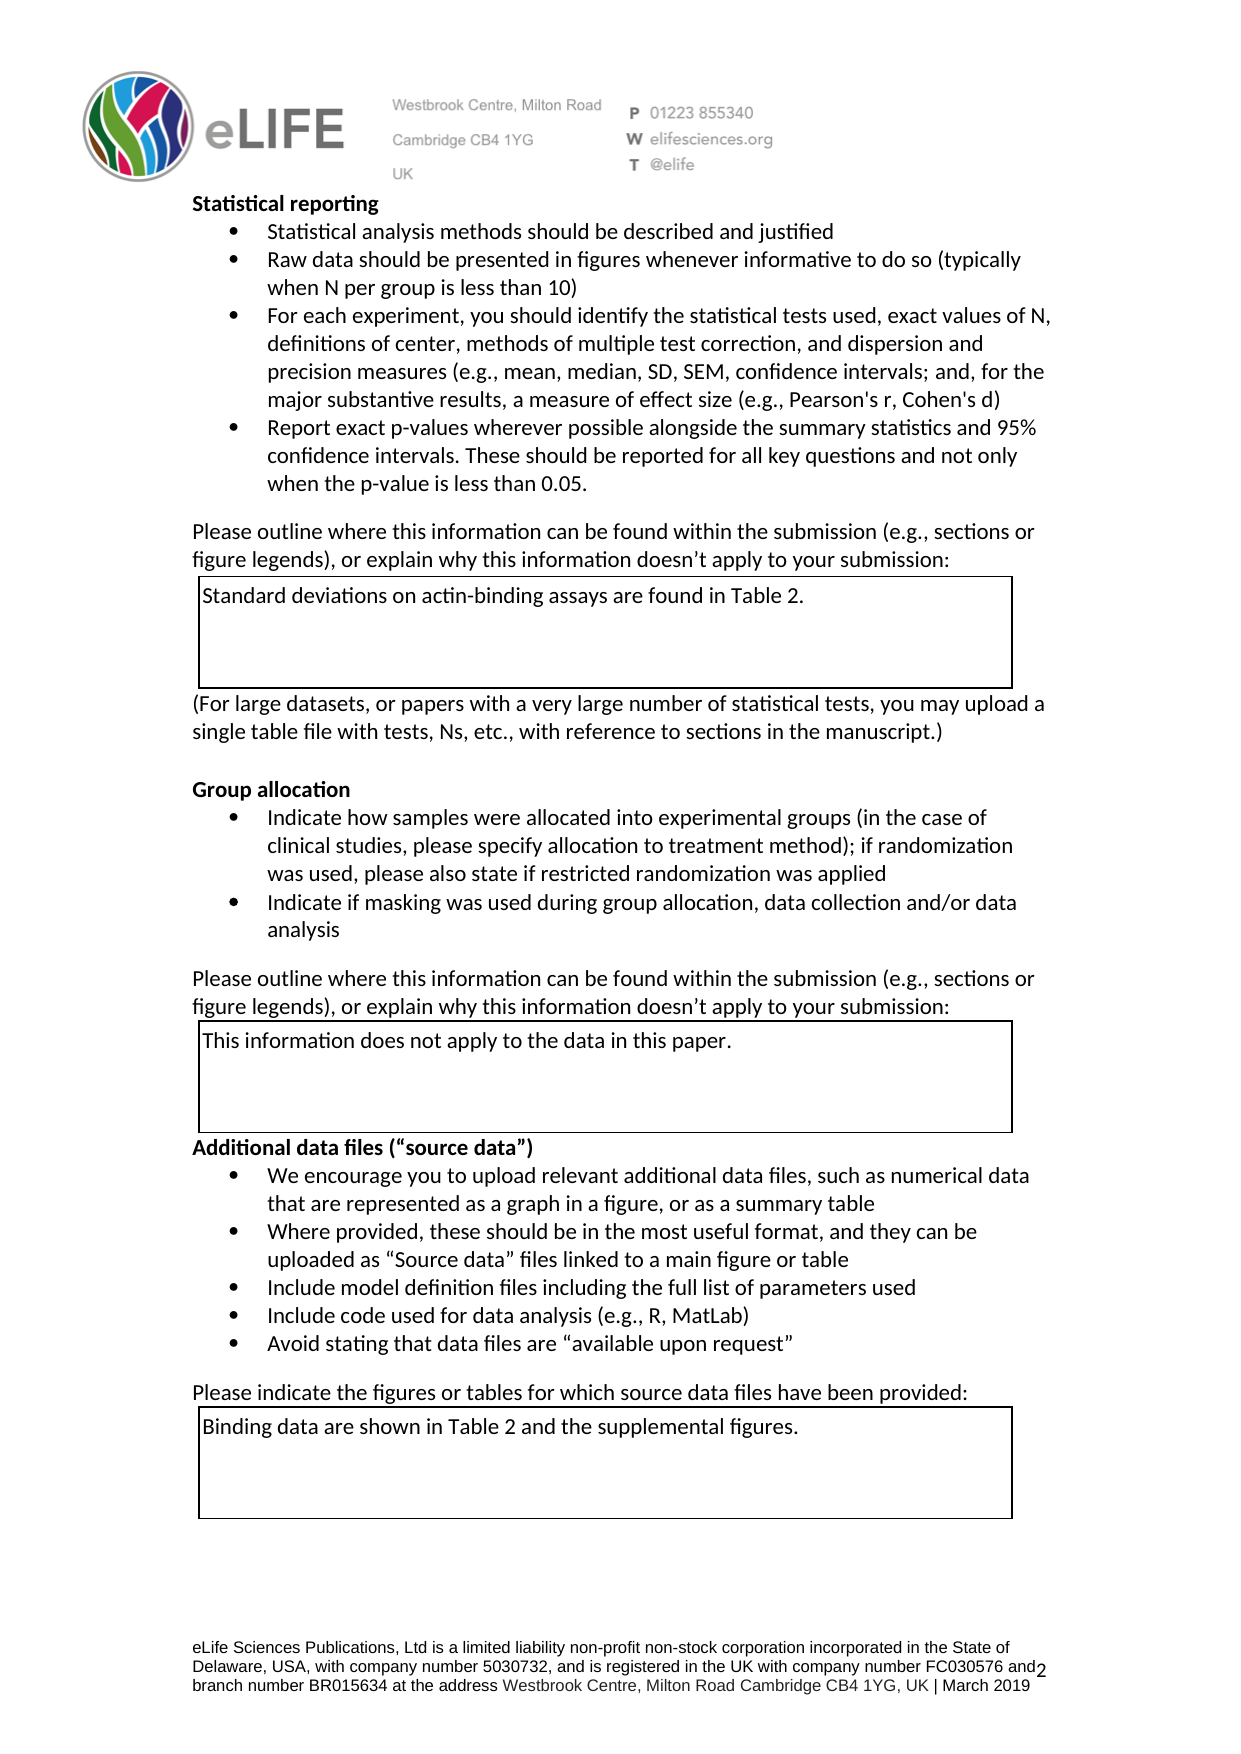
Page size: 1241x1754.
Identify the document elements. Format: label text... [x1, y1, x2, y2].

picture [73, 59, 784, 189]
list Report exact p-values wherever possible alongside the summary statistics and 95% confidence intervals. These should be reported for all key questions and not only when the p-value is less than 0.05. [229, 413, 1053, 497]
list Include model definition files including the full list of parameters used [229, 1273, 1053, 1302]
list Indicate how samples were allocated into experimental groups (in the case of clinical studies, please specify allocation to treatment method); if randomization was used, please also state if restricted randomization was applied [229, 803, 1053, 888]
list Indicate if masking was used during group allocation, data collection and/or data analysis [229, 888, 1053, 944]
text Standard deviations on actin-binding assays are found in Table 2. [200, 579, 1011, 611]
text Binding data are shown in Table 2 and the supplemental figures. [200, 1410, 1011, 1442]
text (For large datasets, or papers with a very large number of statistical tests, you may upload a single table file with tests, Ns, etc., with reference to sections in the manuscript.) [192, 601, 1053, 745]
text Please indicate the figures or tables for which source data files have been provided: [192, 1378, 1053, 1406]
list Include code used for data analysis (e.g., R, MatLab) [229, 1302, 1053, 1329]
text Statistical reporting [192, 189, 1053, 217]
list We encourage you to upload relevant additional data files, such as numerical data that are represented as a graph in a figure, or as a summary table [229, 1161, 1053, 1217]
list For each experiment, you should identify the statistical tests used, exact values of N, definitions of center, methods of multiple test correction, and dispersion and precision measures (e.g., mean, median, SD, SEM, confidence intervals; and, for the major substantive results, a measure of effect size (e.g., Pearson's r, Cohen's d) [229, 301, 1053, 413]
list Avoid stating that data files are “available upon request” [229, 1329, 1053, 1358]
list Raw data should be presented in figures whenever informative to do so (typically when N per group is less than 10) [229, 245, 1053, 301]
text This information does not apply to the data in this paper. [200, 1024, 1011, 1056]
list Statistical analysis methods should be described and justified [229, 217, 1053, 245]
text Group allocation [192, 776, 1053, 803]
list Where provided, these should be in the most useful format, and they can be uploaded as “Source data” files linked to a main figure or table [229, 1217, 1053, 1273]
text Additional data files (“source data”) [192, 1051, 1053, 1161]
